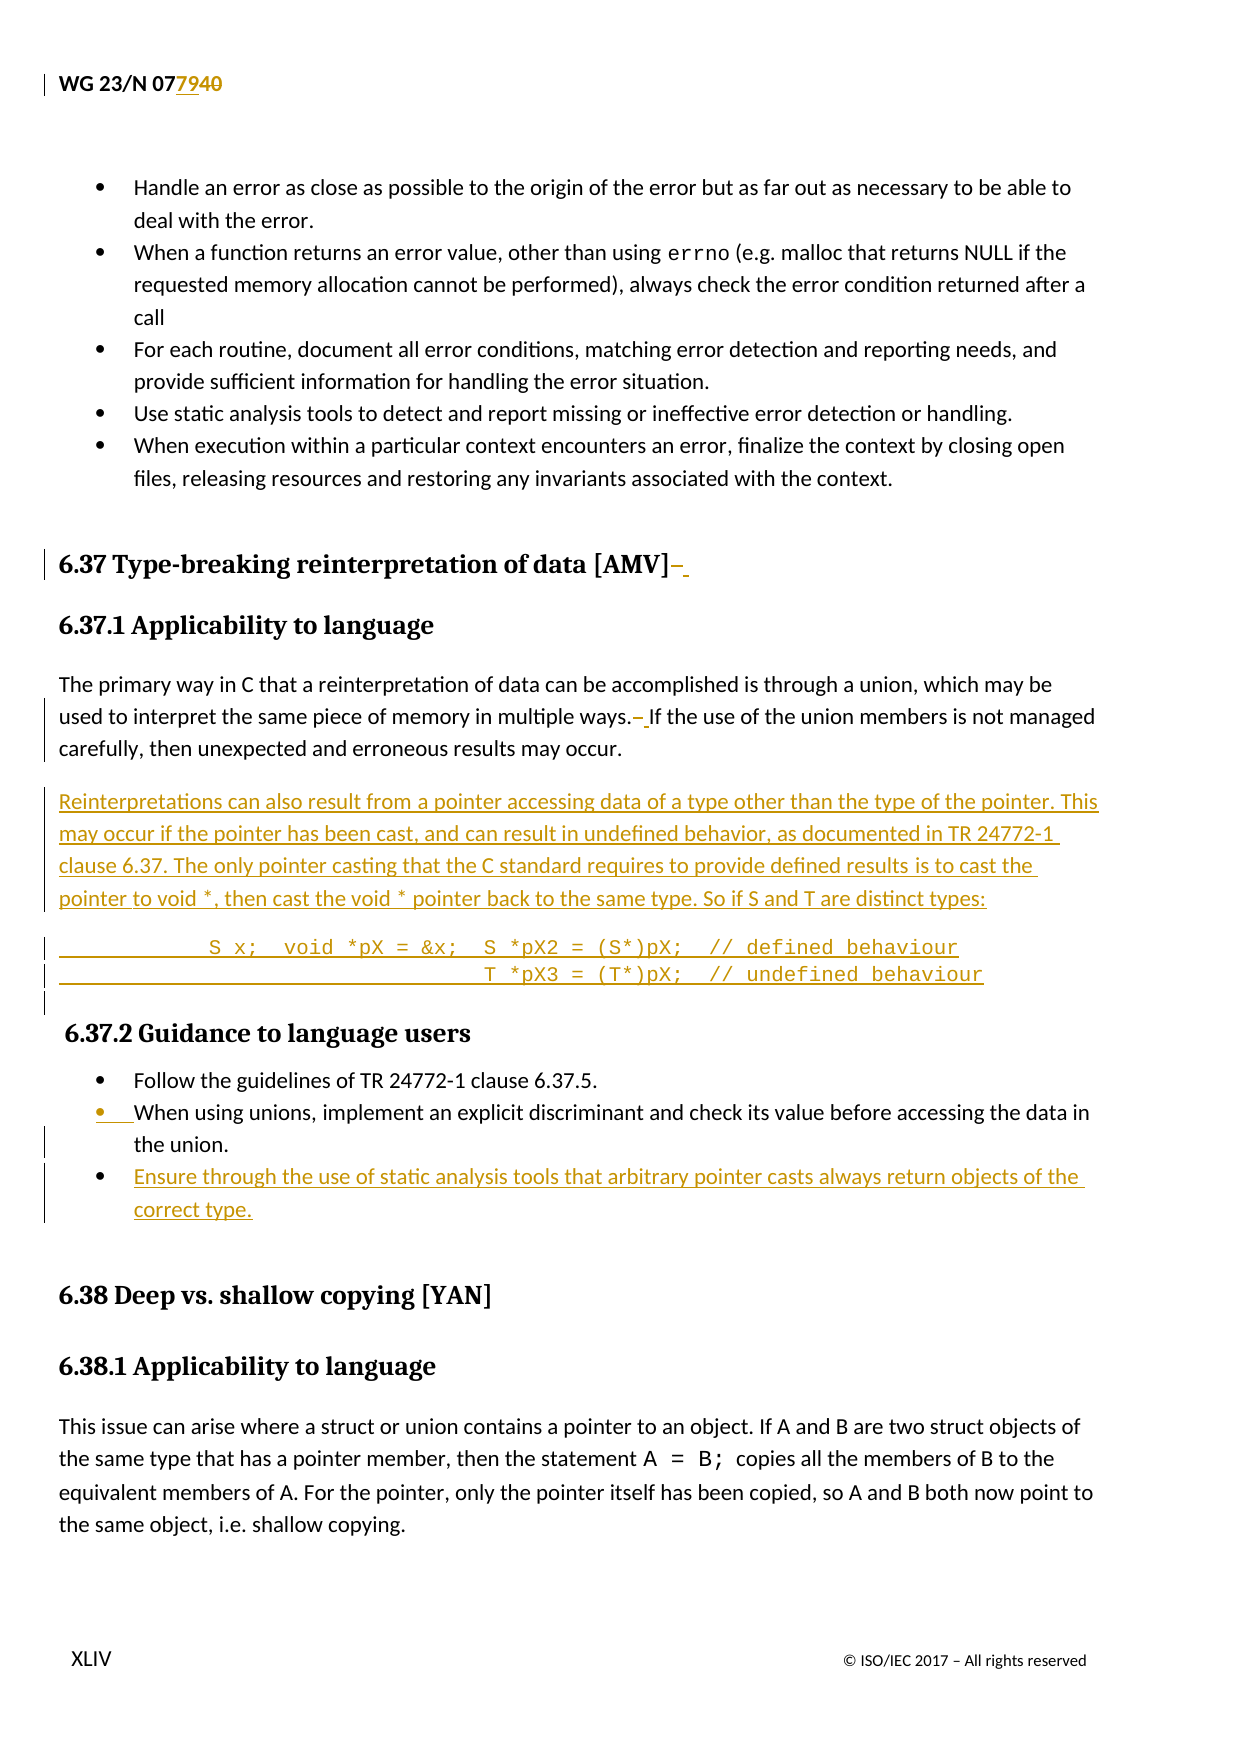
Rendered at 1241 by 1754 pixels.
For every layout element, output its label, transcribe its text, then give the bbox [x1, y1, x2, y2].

subtitle 6.37.2 Guidance to language users [58, 1018, 1099, 1049]
list When execution within a particular context encounters an error, finalize the context by closing open files, releasing resources and restoring any invariants associated with the context. [96, 432, 1099, 492]
subtitle 6.37 Type-breaking reinterpretation of data [AMV] [58, 549, 1099, 580]
list Handle an error as close as possible to the origin of the error but as far out as necessary to be able to deal with the error. [96, 173, 1099, 234]
subtitle 6.38.1 Applicability to language [58, 1351, 1099, 1382]
list Use static analysis tools to detect and report missing or ineffective error detection or handling. [96, 399, 1099, 427]
list When using unions, implement an explicit discriminant and check its value before accessing the data in the union. [96, 1098, 1099, 1158]
text This issue can arise where a struct or union contains a pointer to an object. If A and B are two struct objects of the same type that has a pointer member, then the statement A = B; copies all the members of B to the equivalent members of A. For the pointer, only the pointer itself has been copied, so A and B both now point to the same object, i.e. shallow copying. [58, 1412, 1099, 1538]
subtitle 6.38 Deep vs. shallow copying [YAN] [58, 1280, 1099, 1311]
list When a function returns an error value, other than using errno (e.g. malloc that returns NULL if the requested memory allocation cannot be performed), always check the error condition returned after a call [96, 238, 1099, 331]
subtitle 6.37.1 Applicability to language [58, 610, 1099, 641]
list Follow the guidelines of TR 24772-1 clause 6.37.5. [96, 1066, 1099, 1094]
text The primary way in C that a reinterpretation of data can be accomplished is through a union, which may be used to interpret the same piece of memory in multiple ways.If the use of the union members is not managed carefully, then unexpected and erroneous results may occur. [58, 670, 1099, 762]
list For each routine, document all error conditions, matching error detection and reporting needs, and provide sufficient information for handling the error situation. [96, 335, 1099, 395]
